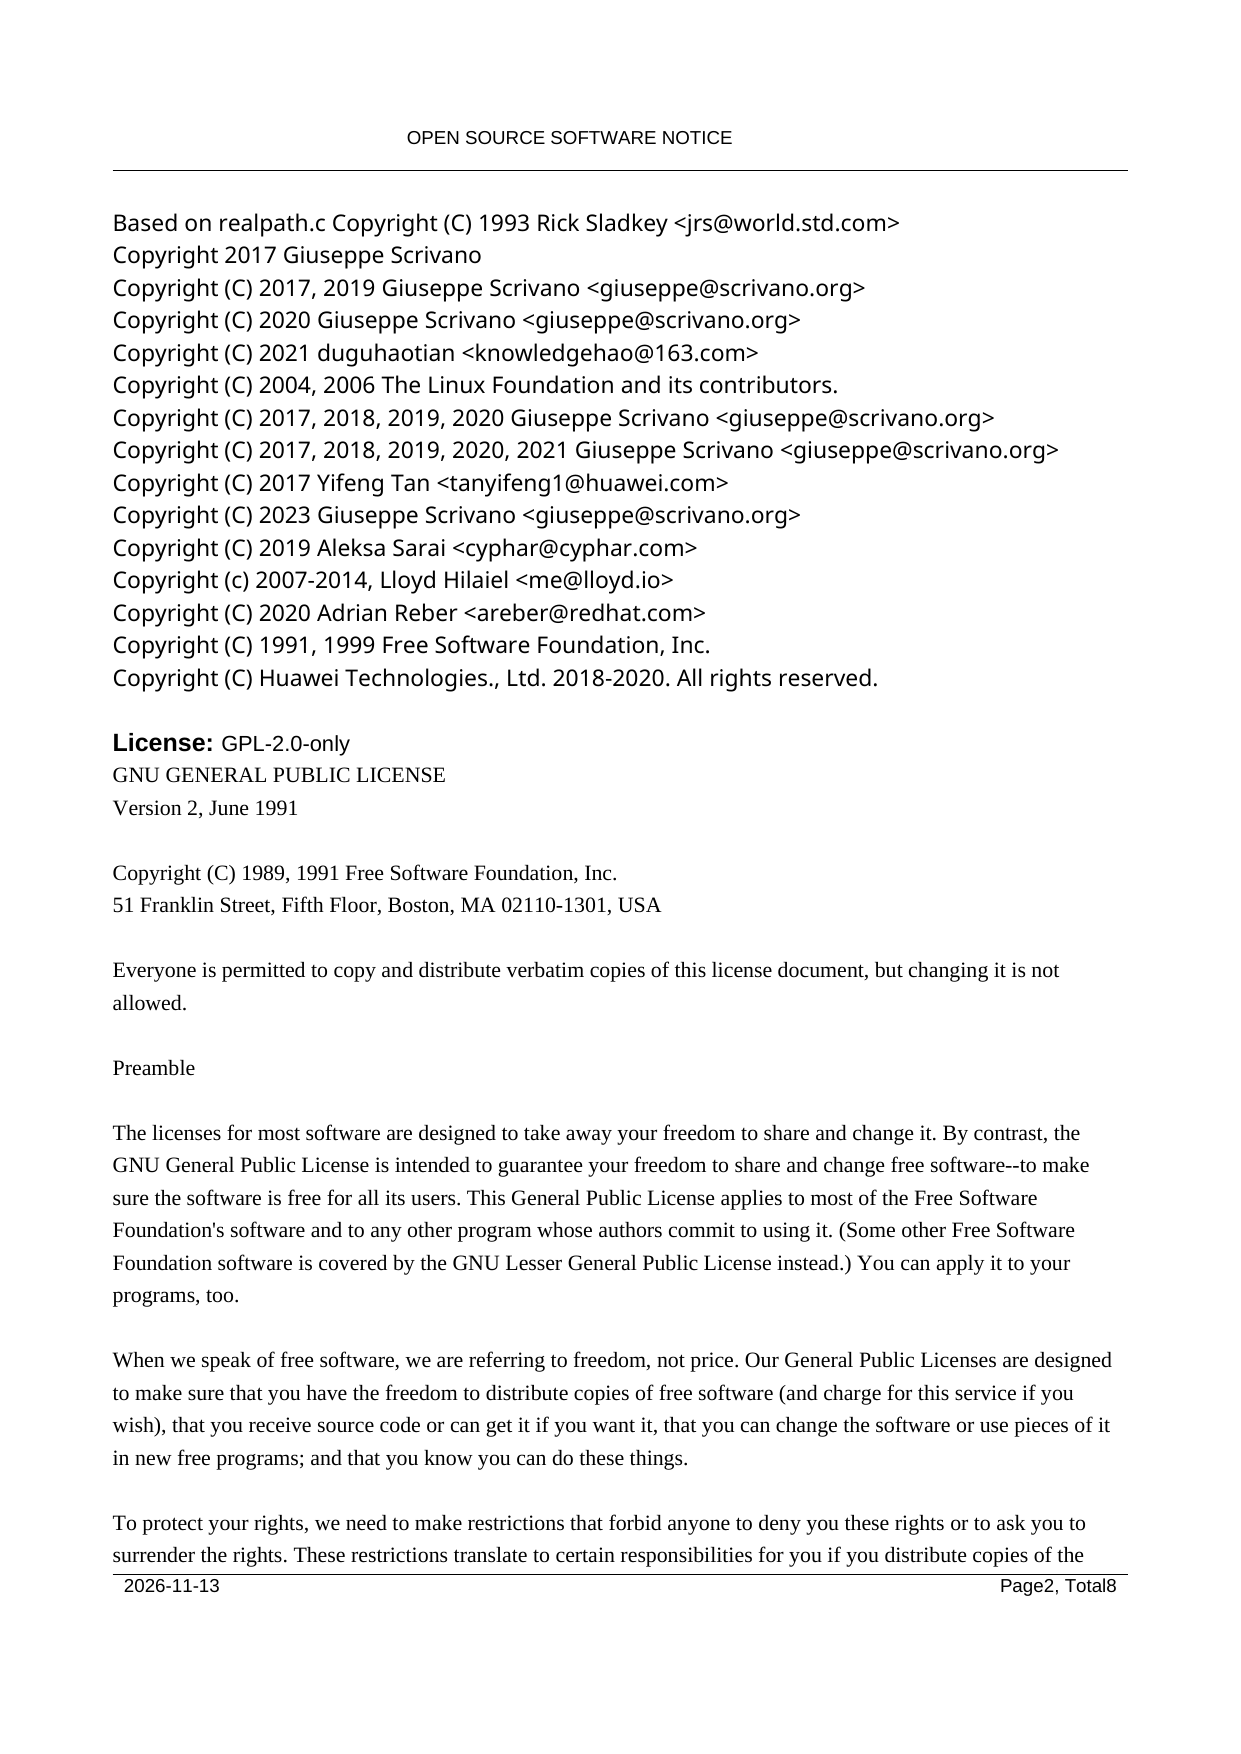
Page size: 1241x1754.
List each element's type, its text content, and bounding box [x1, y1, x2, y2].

text License: GPL-2.0-only [112, 726, 1128, 759]
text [112, 206, 1128, 726]
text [112, 759, 1128, 1571]
